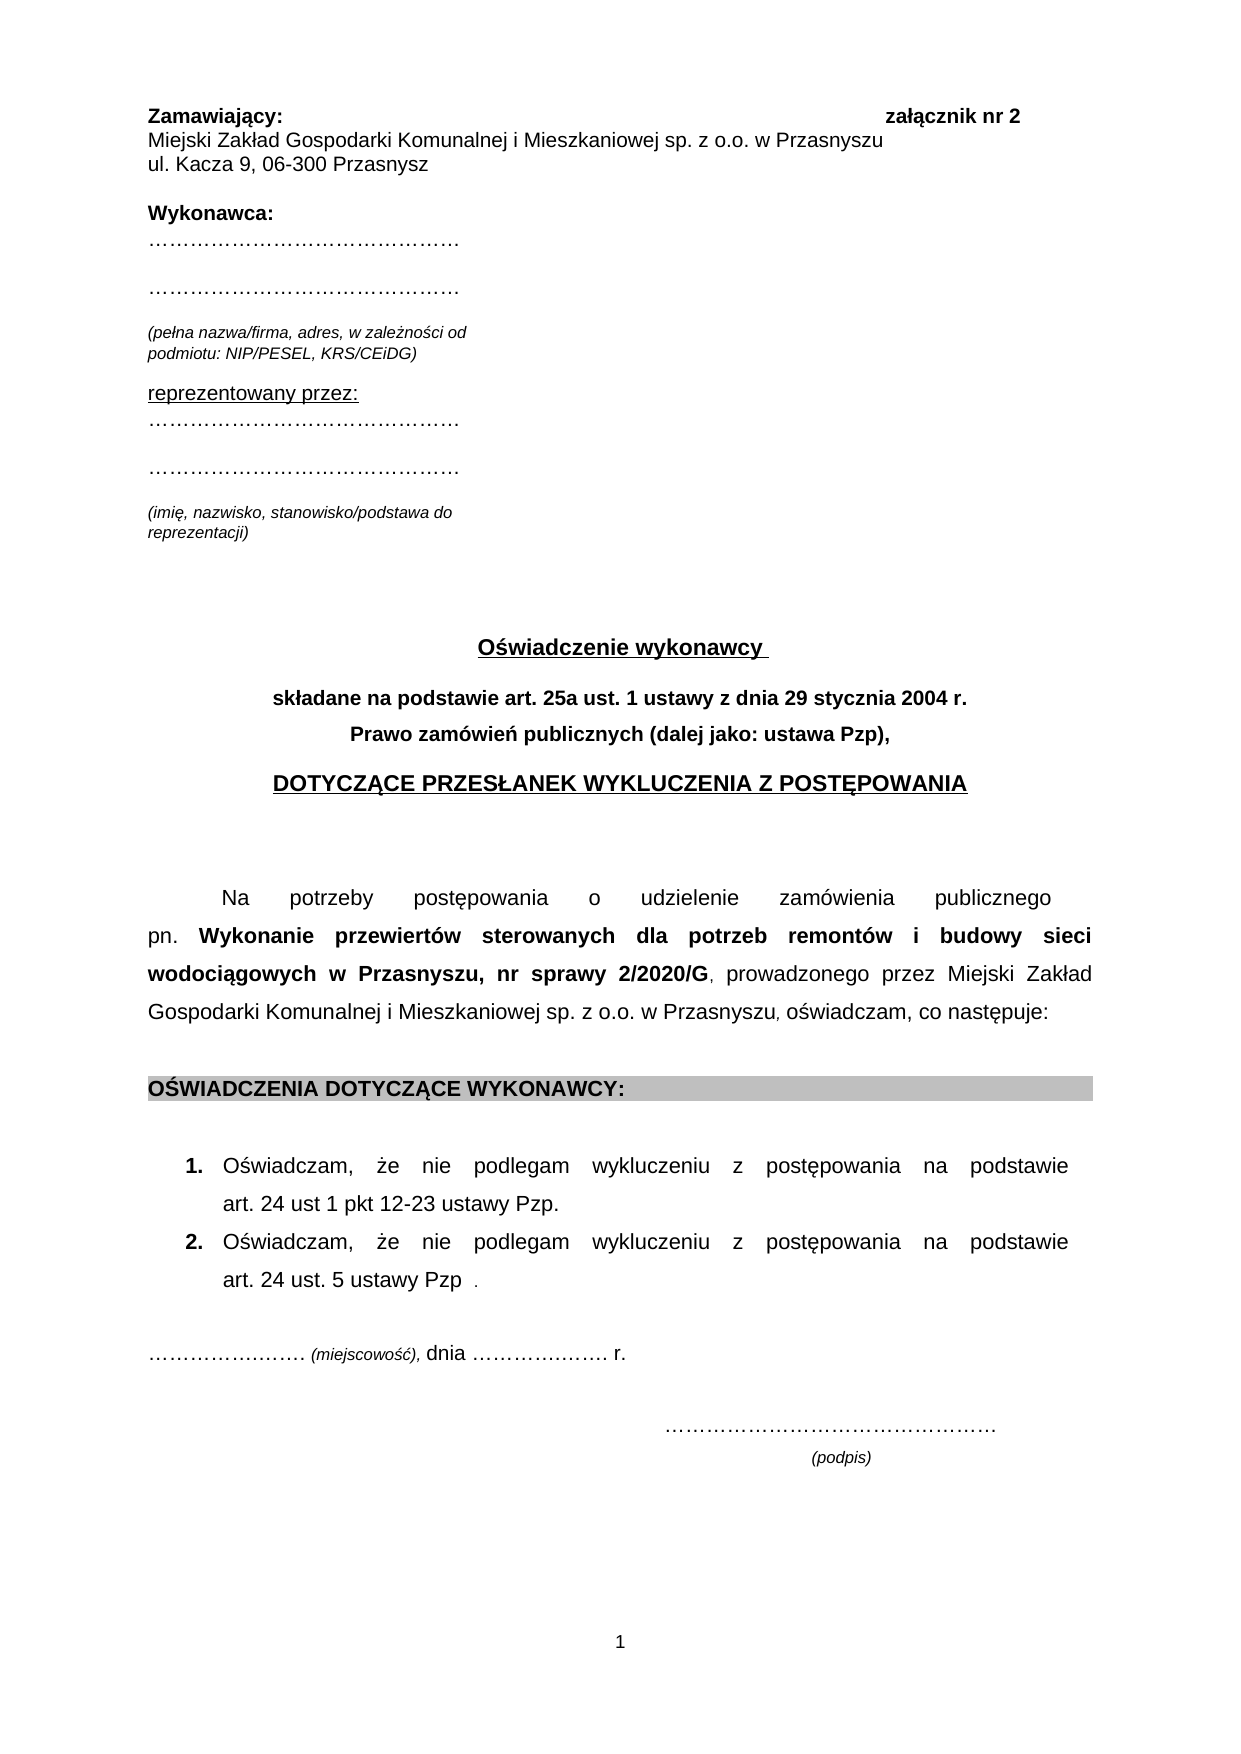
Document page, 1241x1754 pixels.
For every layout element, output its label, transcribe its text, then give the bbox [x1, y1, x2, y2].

text DOTYCZĄCE PRZESŁANEK WYKLUCZENIA Z POSTĘPOWANIA [148, 770, 1093, 797]
list Oświadczam, że nie podlegam wykluczeniu z postępowania na podstawie art. 24 ust 1 pkt 12-23 ustawy Pzp. [185, 1153, 1093, 1216]
list Oświadczam, że nie podlegam wykluczeniu z postępowania na podstawie art. 24 ust. 5 ustawy Pzp . [185, 1229, 1093, 1292]
text Zamawiający: załącznik nr 2 [148, 103, 1093, 127]
text OŚWIADCZENIA DOTYCZĄCE WYKONAWCY: [148, 1076, 1093, 1101]
text …………….……. (miejscowość), dnia ………….……. r. [148, 1341, 1093, 1364]
text ……………………………………………………………………………… [148, 227, 472, 299]
text ………………………………………… [148, 1412, 1093, 1436]
text Miejski Zakład Gospodarki Komunalnej i Mieszkaniowej sp. z o.o. w Przasnyszu [148, 127, 1093, 151]
text składane na podstawie art. 25a ust. 1 ustawy z dnia 29 stycznia 2004 r. [148, 686, 1093, 710]
text Prawo zamówień publicznych (dalej jako: ustawa Pzp), [148, 722, 1093, 746]
text (pełna nazwa/firma, adres, w zależności od podmiotu: NIP/PESEL, KRS/CEiDG) [148, 323, 472, 363]
text ……………………………………………………………………………… [148, 407, 472, 478]
text (podpis) [738, 1448, 1093, 1467]
text Wykonawca: [148, 201, 1093, 225]
text ul. Kacza 9, 06-300 Przasnysz [148, 151, 1093, 175]
text Na potrzeby postępowania o udzielenie zamówienia publicznego pn. Wykonanie przewiertów sterowanych dla potrzeb remontów i budowy sieci wodociągowych w Przasnyszu, nr sprawy 2/2020/G, prowadzonego przez Miejski Zakład Gospodarki Komunalnej i Mieszkaniowej sp. z o.o. w Przasnyszu, oświadczam, co następuje: [148, 885, 1093, 1024]
text (imię, nazwisko, stanowisko/podstawa do reprezentacji) [148, 502, 472, 542]
text Oświadczenie wykonawcy [148, 634, 1093, 660]
text reprezentowany przez: [148, 381, 1093, 405]
